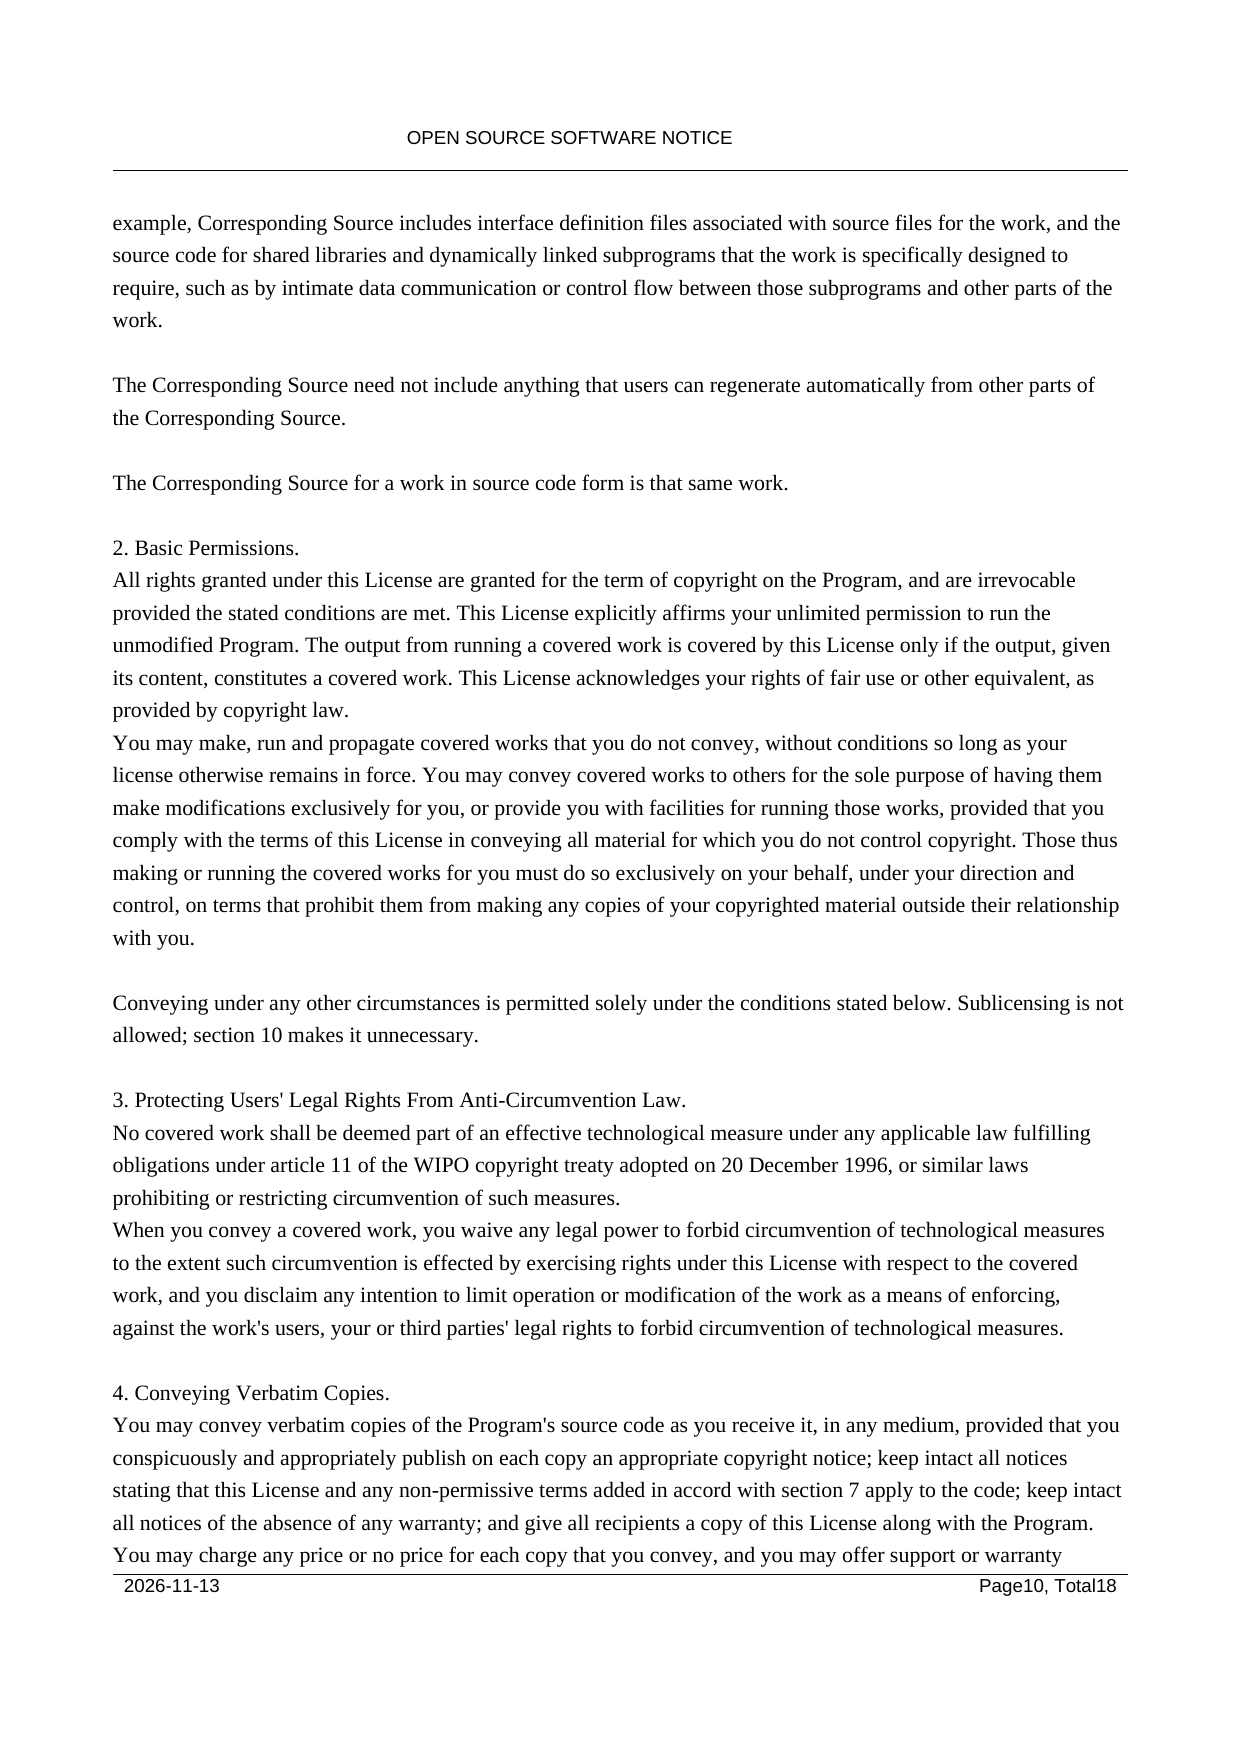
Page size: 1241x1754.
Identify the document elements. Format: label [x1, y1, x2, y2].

text [112, 206, 1128, 1571]
